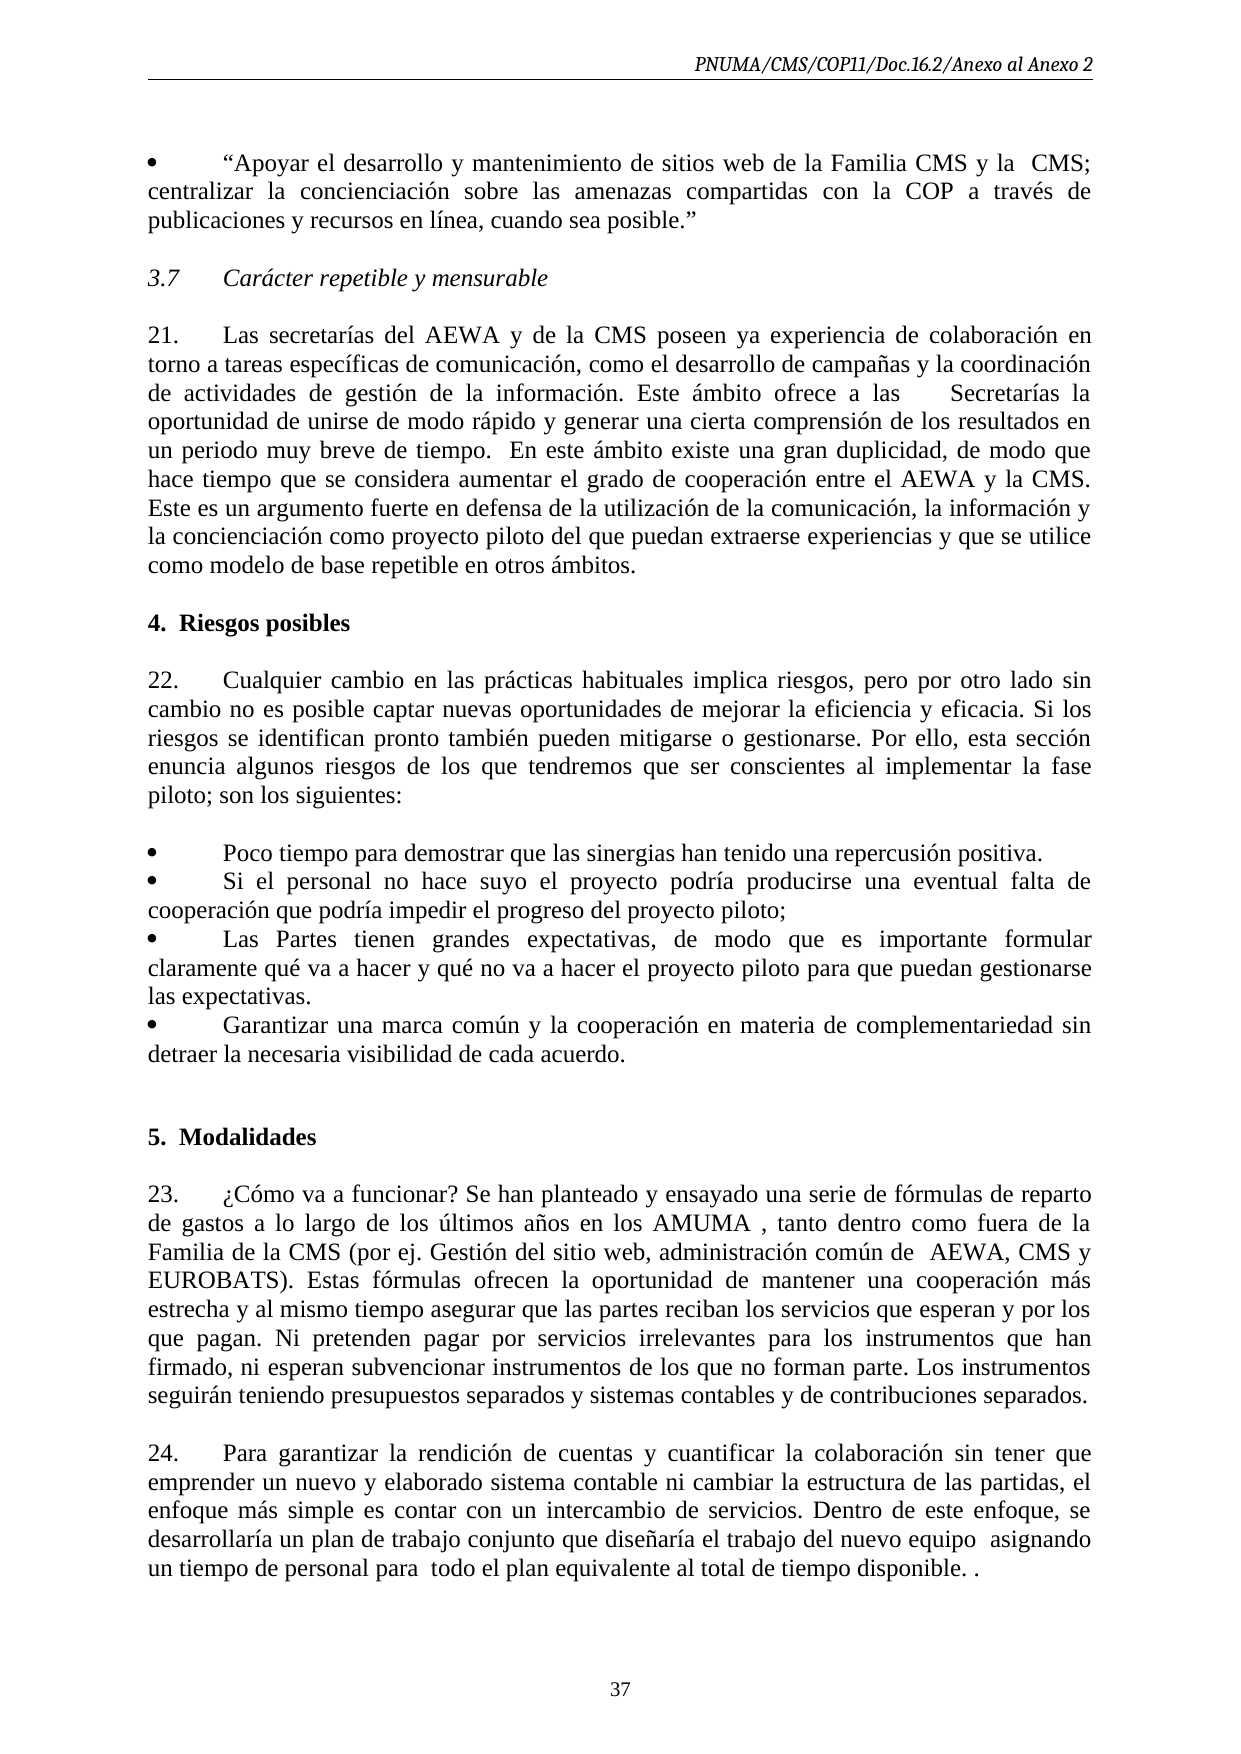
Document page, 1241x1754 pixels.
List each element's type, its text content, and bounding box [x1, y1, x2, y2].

list Las Partes tienen grandes expectativas, de modo que es importante formular claramente qué va a hacer y qué no va a hacer el proyecto piloto para que puedan gestionarse las expectativas. [148, 924, 1092, 1010]
list Si el personal no hace suyo el proyecto podría producirse una eventual falta de cooperación que podría impedir el progreso del proyecto piloto; [148, 866, 1092, 924]
list ¿Cómo va a funcionar? Se han planteado y ensayado una serie de fórmulas de reparto de gastos a lo largo de los últimos años en los AMUMA , tanto dentro como fuera de la Familia de la CMS (por ej. Gestión del sitio web, administración común de AEWA, CMS y EUROBATS). Estas fórmulas ofrecen la oportunidad de mantener una cooperación más estrecha y al mismo tiempo asegurar que las partes reciban los servicios que esperan y por los que pagan. Ni pretenden pagar por servicios irrelevantes para los instrumentos que han firmado, ni esperan subvencionar instrumentos de los que no forman parte. Los instrumentos seguirán teniendo presupuestos separados y sistemas contables y de contribuciones separados. [148, 1179, 1092, 1409]
list Para garantizar la rendición de cuentas y cuantificar la colaboración sin tener que emprender un nuevo y elaborado sistema contable ni cambiar la estructura de las partidas, el enfoque más simple es contar con un intercambio de servicios. Dentro de este enfoque, se desarrollaría un plan de trabajo conjunto que diseñaría el trabajo del nuevo equipo asignando un tiempo de personal para todo el plan equivalente al total de tiempo disponible. . [148, 1438, 1092, 1582]
text 4. Riesgos posibles [148, 608, 1092, 636]
list Las secretarías del AEWA y de la CMS poseen ya experiencia de colaboración en torno a tareas específicas de comunicación, como el desarrollo de campañas y la coordinación de actividades de gestión de la información. Este ámbito ofrece a las Secretarías la oportunidad de unirse de modo rápido y generar una cierta comprensión de los resultados en un periodo muy breve de tiempo. En este ámbito existe una gran duplicidad, de modo que hace tiempo que se considera aumentar el grado de cooperación entre el AEWA y la CMS. Este es un argumento fuerte en defensa de la utilización de la comunicación, la información y la concienciación como proyecto piloto del que puedan extraerse experiencias y que se utilice como modelo de base repetible en otros ámbitos. [148, 320, 1092, 579]
text 5. Modalidades [148, 1122, 1092, 1150]
list Garantizar una marca común y la cooperación en materia de complementariedad sin detraer la necesaria visibilidad de cada acuerdo. [148, 1010, 1092, 1068]
list Poco tiempo para demostrar que las sinergias han tenido una repercusión positiva. [148, 838, 1092, 866]
list “Apoyar el desarrollo y mantenimiento de sitios web de la Familia CMS y la CMS; centralizar la concienciación sobre las amenazas compartidas con la COP a través de publicaciones y recursos en línea, cuando sea posible.” [148, 148, 1092, 234]
list Cualquier cambio en las prácticas habituales implica riesgos, pero por otro lado sin cambio no es posible captar nuevas oportunidades de mejorar la eficiencia y eficacia. Si los riesgos se identifican pronto también pueden mitigarse o gestionarse. Por ello, esta sección enuncia algunos riesgos de los que tendremos que ser conscientes al implementar la fase piloto; son los siguientes: [148, 665, 1092, 809]
text 3.7 Carácter repetible y mensurable [148, 263, 1092, 291]
